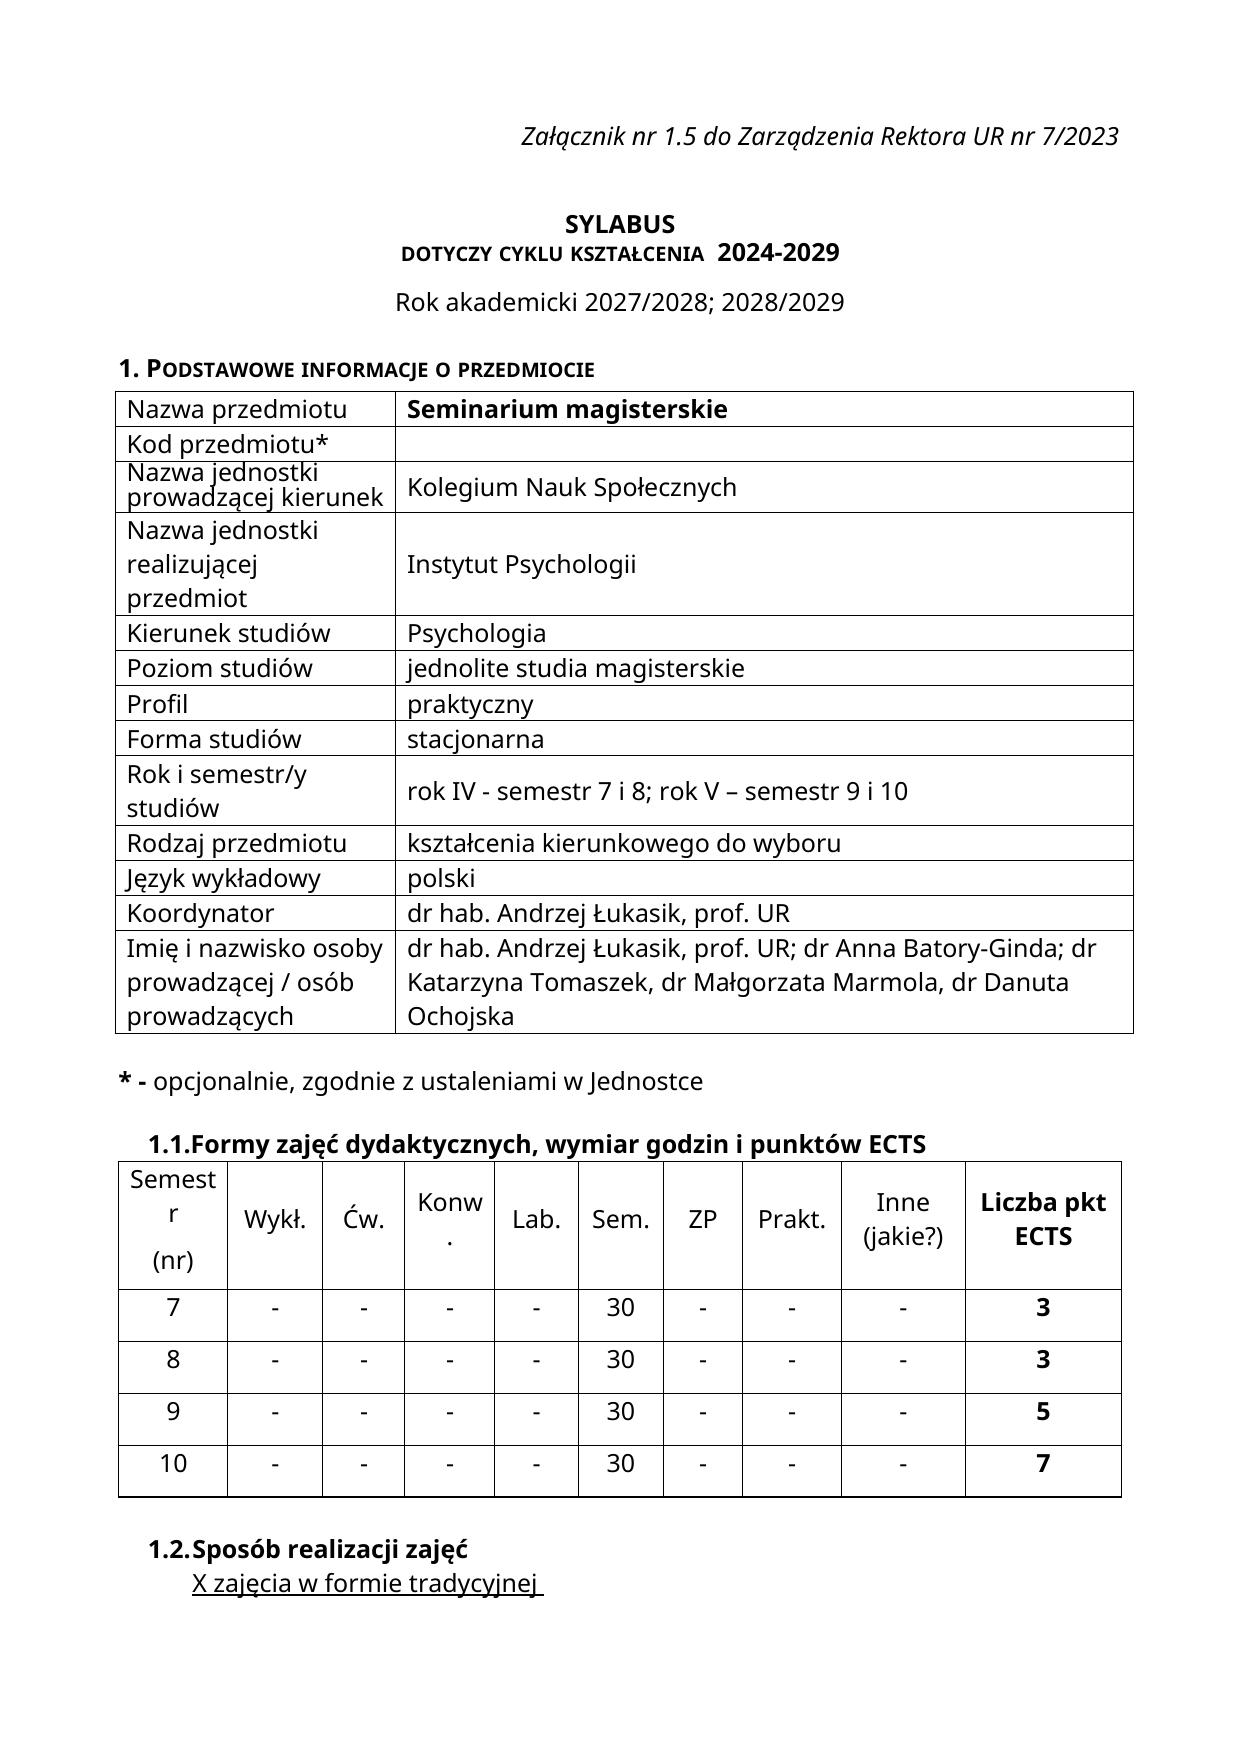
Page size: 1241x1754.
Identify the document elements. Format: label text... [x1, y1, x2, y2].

table_cell - [228, 1342, 322, 1393]
table_cell kształcenia kierunkowego do wyboru [396, 826, 1133, 860]
table_header Liczba pkt ECTS [966, 1162, 1121, 1289]
table_cell - [664, 1394, 742, 1444]
table_cell - [323, 1342, 404, 1393]
text 1. Podstawowe informacje o przedmiocie [118, 350, 1122, 384]
table_cell Nazwa jednostki realizującej przedmiot [116, 513, 395, 615]
table_cell 10 [119, 1446, 227, 1496]
table_header Nazwa przedmiotu [116, 392, 395, 426]
table_cell - [228, 1290, 322, 1341]
table_cell 3 [966, 1290, 1121, 1341]
table_cell Rodzaj przedmiotu [116, 826, 395, 860]
table_header Konw. [405, 1162, 494, 1289]
table_cell 30 [579, 1394, 663, 1444]
table_cell 3 [966, 1342, 1121, 1393]
table_cell 30 [579, 1342, 663, 1393]
text Rok akademicki 2027/2028; 2028/2029 [118, 291, 1122, 316]
table_cell - [228, 1394, 322, 1444]
table_cell - [842, 1342, 965, 1393]
table_cell Rok i semestr/y studiów [116, 756, 395, 824]
table_header Sem. [579, 1162, 663, 1289]
table_cell Nazwa jednostki prowadzącej kierunek [116, 462, 395, 512]
table_cell dr hab. Andrzej Łukasik, prof. UR; dr Anna Batory-Ginda; dr Katarzyna Tomaszek, dr Małgorzata Marmola, dr Danuta Ochojska [396, 931, 1133, 1033]
table_cell - [495, 1394, 578, 1444]
table_header Semestr (nr) [119, 1162, 227, 1289]
table_cell 30 [579, 1290, 663, 1341]
table_header Seminarium magisterskie [396, 392, 1133, 426]
table_cell - [323, 1446, 404, 1496]
table_cell Kolegium Nauk Społecznych [396, 462, 1133, 512]
table_cell - [405, 1394, 494, 1444]
table_cell rok IV - semestr 7 i 8; rok V – semestr 9 i 10 [396, 756, 1133, 824]
table_cell - [664, 1290, 742, 1341]
table_cell dr hab. Andrzej Łukasik, prof. UR [396, 896, 1133, 930]
table_cell 30 [579, 1446, 663, 1496]
table_cell - [842, 1446, 965, 1496]
text 1.1.Formy zajęć dydaktycznych, wymiar godzin i punktów ECTS [148, 1127, 1122, 1161]
table_cell - [842, 1290, 965, 1341]
table_cell jednolite studia magisterskie [396, 651, 1133, 685]
table_cell Język wykładowy [116, 861, 395, 895]
table_cell Kierunek studiów [116, 616, 395, 650]
table_cell - [743, 1342, 841, 1393]
table_cell Instytut Psychologii [396, 513, 1133, 615]
table_cell - [495, 1342, 578, 1393]
table_cell - [664, 1446, 742, 1496]
table_cell Psychologia [396, 616, 1133, 650]
table_cell - [323, 1394, 404, 1444]
table_cell polski [396, 861, 1133, 895]
table_cell - [664, 1342, 742, 1393]
table_cell - [743, 1290, 841, 1341]
table_cell 7 [966, 1446, 1121, 1496]
table_cell Koordynator [116, 896, 395, 930]
table_cell Poziom studiów [116, 651, 395, 685]
table_cell 5 [966, 1394, 1121, 1444]
table_cell - [743, 1446, 841, 1496]
table_cell [396, 427, 1133, 461]
table_header Inne (jakie?) [842, 1162, 965, 1289]
table_header ZP [664, 1162, 742, 1289]
table_cell - [405, 1342, 494, 1393]
table_header Ćw. [323, 1162, 404, 1289]
table_cell 7 [119, 1290, 227, 1341]
table_cell - [842, 1394, 965, 1444]
table_cell - [405, 1290, 494, 1341]
table_cell stacjonarna [396, 721, 1133, 755]
table_cell - [323, 1290, 404, 1341]
text dotyczy cyklu kształcenia 2024-2029 [118, 241, 1122, 266]
table_cell - [228, 1446, 322, 1496]
table_header Lab. [495, 1162, 578, 1289]
table_cell - [405, 1446, 494, 1496]
table_header Prakt. [743, 1162, 841, 1289]
table_cell Kod przedmiotu* [116, 427, 395, 461]
table_cell praktyczny [396, 686, 1133, 720]
table_header Wykł. [228, 1162, 322, 1289]
text * - opcjonalnie, zgodnie z ustaleniami w Jednostce [118, 1063, 1122, 1097]
text 1.2. Sposób realizacji zajęć [148, 1531, 1122, 1566]
table_cell - [495, 1446, 578, 1496]
table_cell Forma studiów [116, 721, 395, 755]
table_cell 8 [119, 1342, 227, 1393]
table_cell 9 [119, 1394, 227, 1444]
text X zajęcia w formie tradycyjnej [192, 1566, 1122, 1599]
table_cell Imię i nazwisko osoby prowadzącej / osób prowadzących [116, 931, 395, 1033]
table_cell - [495, 1290, 578, 1341]
text Załącznik nr 1.5 do Zarządzenia Rektora UR nr 7/2023 [118, 118, 1122, 152]
table_cell - [743, 1394, 841, 1444]
table_cell Profil [116, 686, 395, 720]
text SYLABUS [118, 207, 1122, 241]
